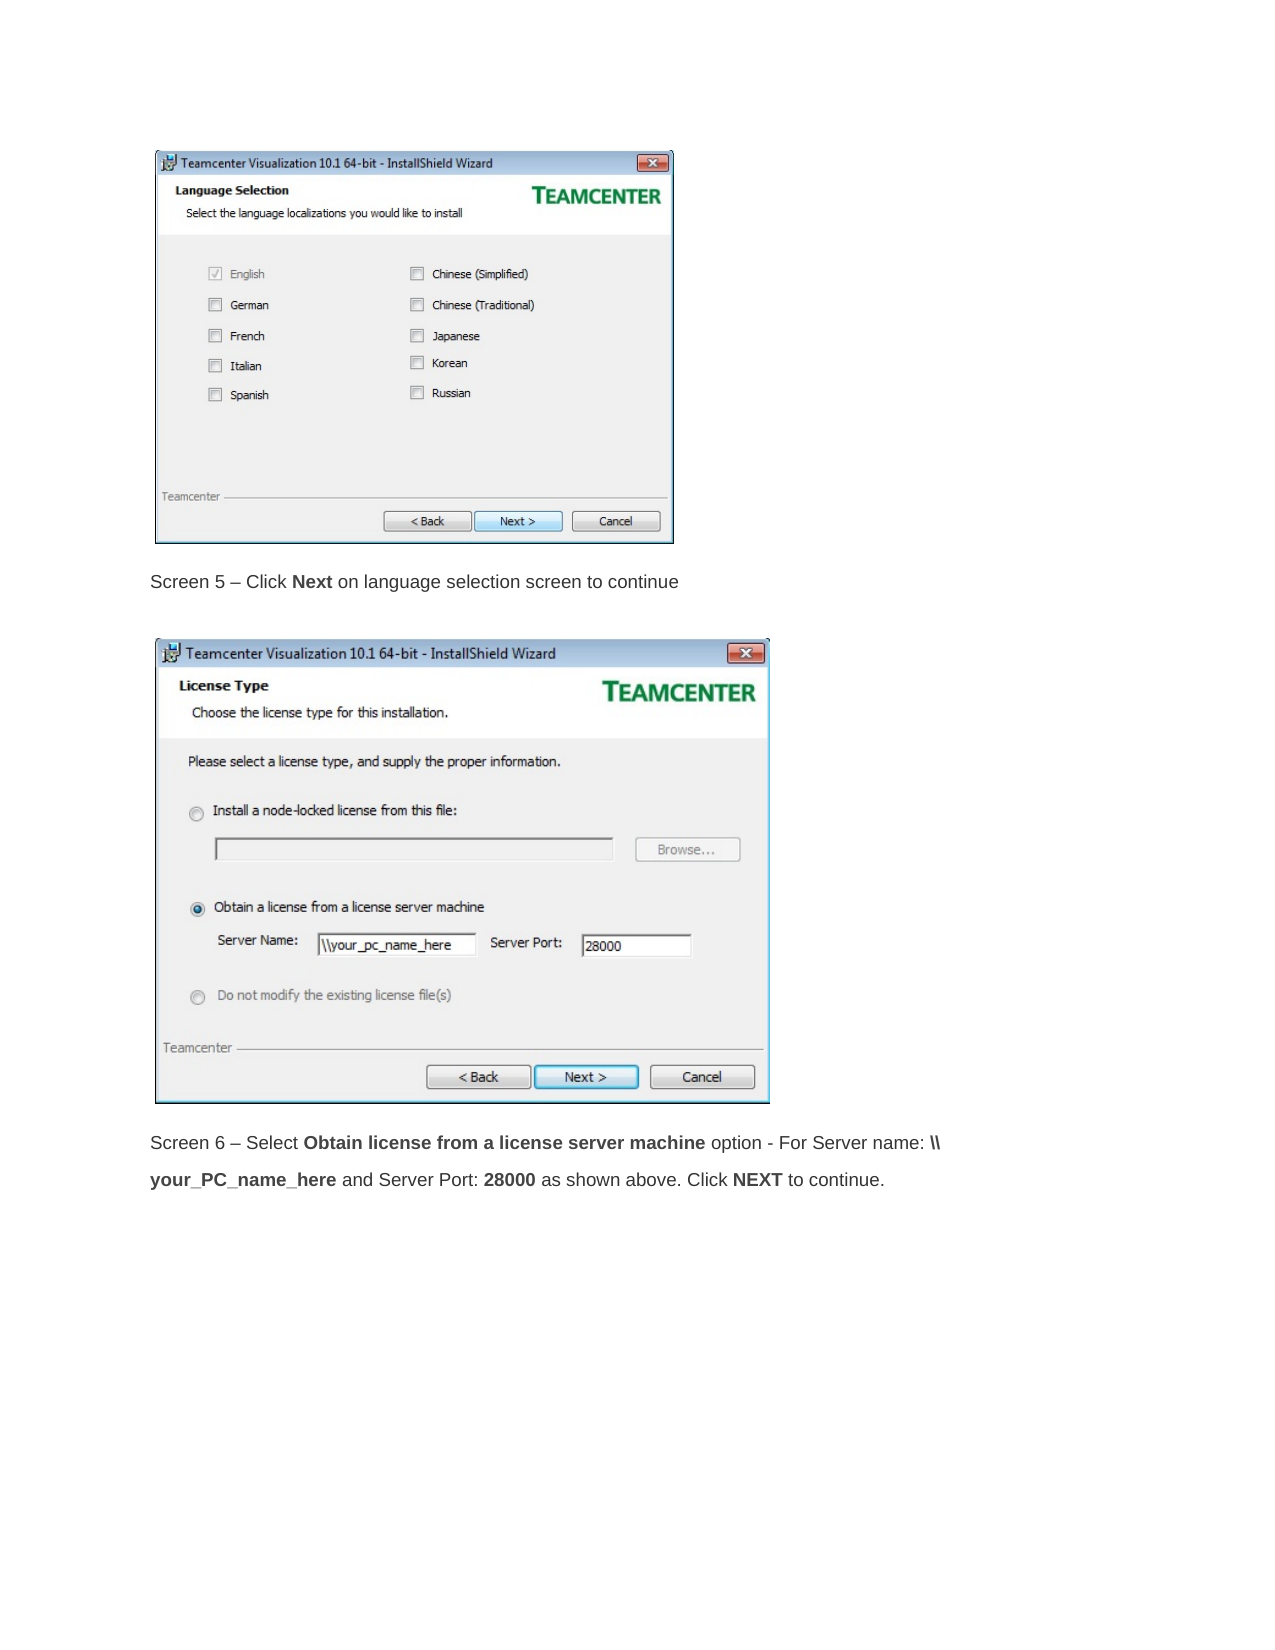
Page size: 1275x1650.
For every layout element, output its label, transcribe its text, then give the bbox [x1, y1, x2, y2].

picture [155, 150, 674, 544]
picture [155, 638, 770, 1104]
text Screen 6 – Select Obtain license from a license server machine option - For Server name: \\your_PC_name_here and Server Port: 28000 as shown above. Click NEXT to continue. [150, 1117, 1125, 1190]
text Screen 5 – Click Next on language selection screen to continue [150, 557, 1125, 593]
